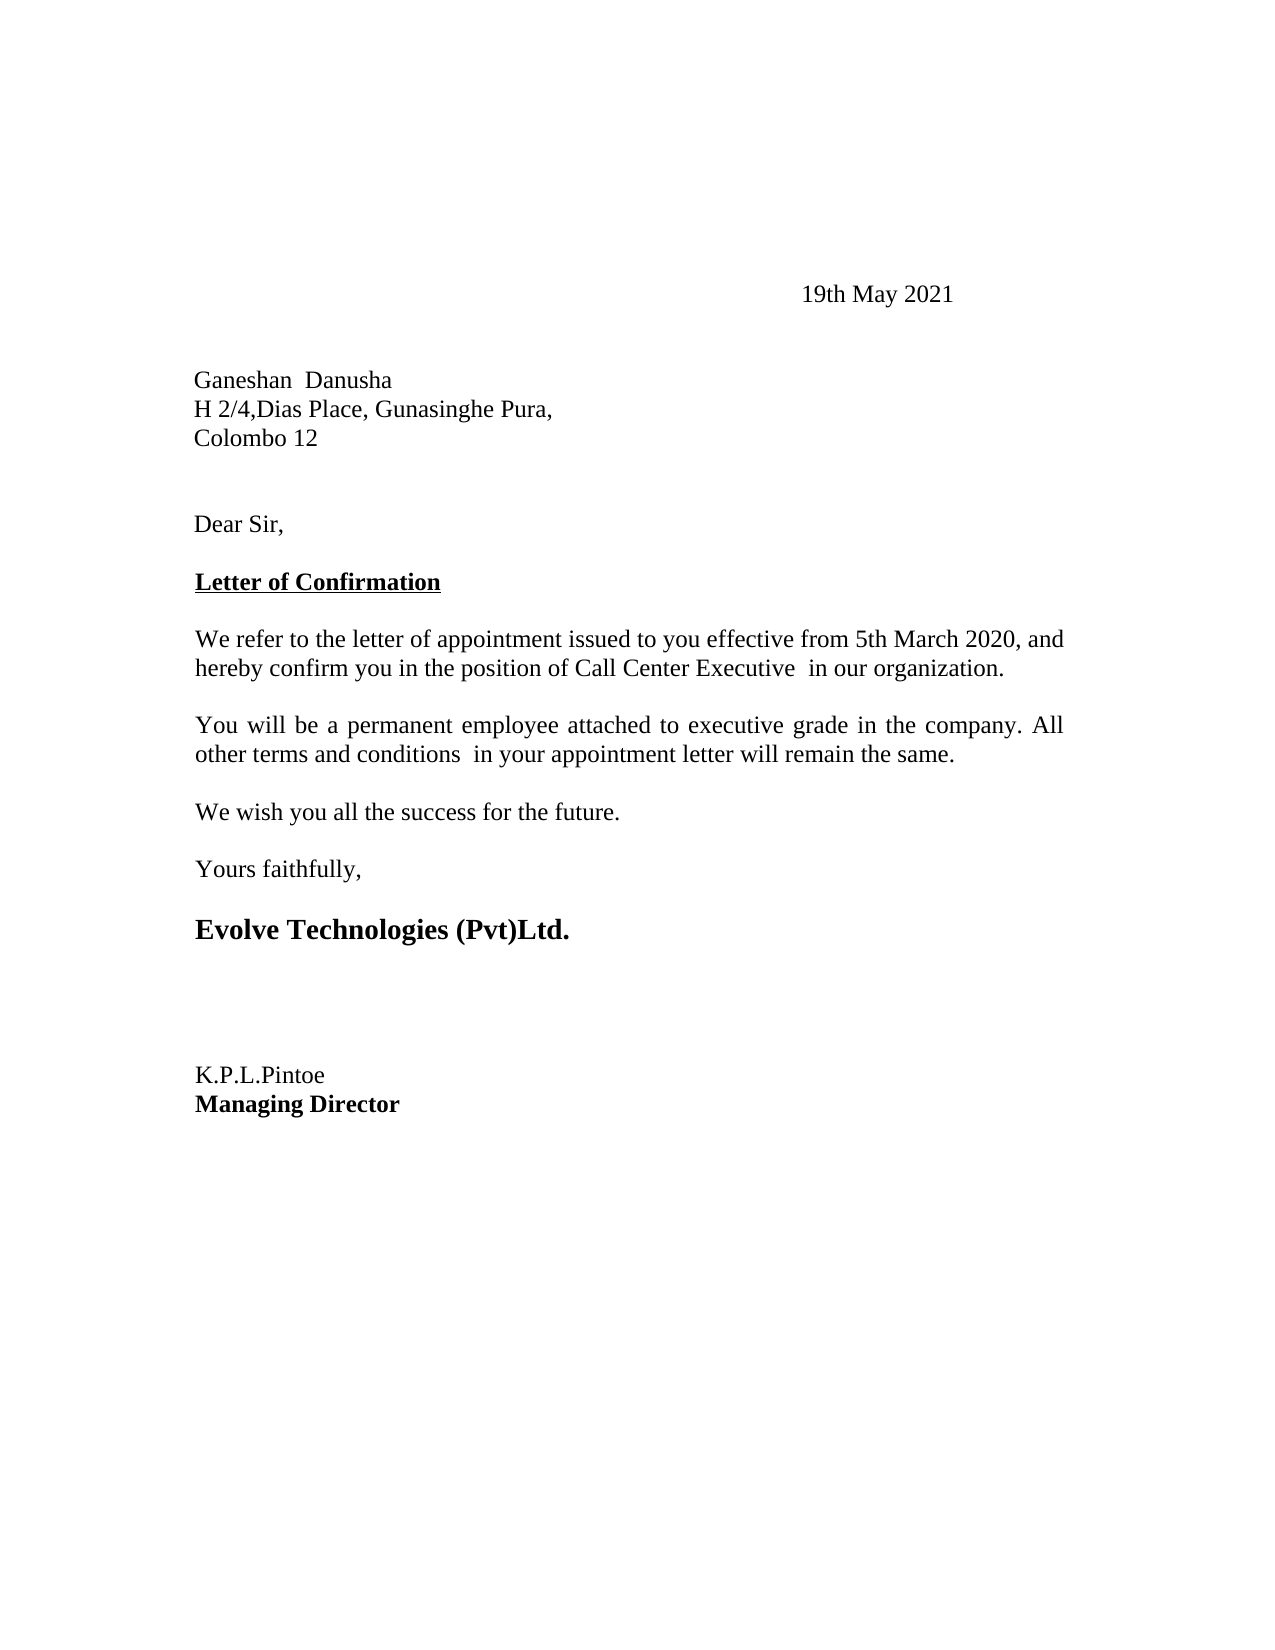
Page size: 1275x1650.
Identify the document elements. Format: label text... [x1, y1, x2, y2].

text Ganeshan Danusha [150, 366, 1125, 394]
text Evolve Technologies (Pvt)Ltd. [195, 912, 1065, 945]
text We wish you all the success for the future. [195, 797, 1065, 826]
text Letter of Confirmation [195, 567, 1065, 596]
text Dear Sir, [150, 509, 1125, 538]
text K.P.L.Pintoe [195, 1060, 1065, 1089]
text You will be a permanent employee attached to executive grade in the company. All other terms and conditions in your appointment letter will remain the same. [195, 711, 1065, 768]
text We refer to the letter of appointment issued to you effective from 5th March 2020, and hereby confirm you in the position of Call Center Executive in our organization. [195, 624, 1065, 682]
text 19th May 2021 [195, 279, 1065, 308]
text Colombo 12 [150, 423, 1125, 452]
text Yours faithfully, [195, 854, 1065, 883]
text H 2/4,Dias Place, Gunasinghe Pura, [150, 394, 1125, 423]
text Managing Director [195, 1089, 1065, 1118]
